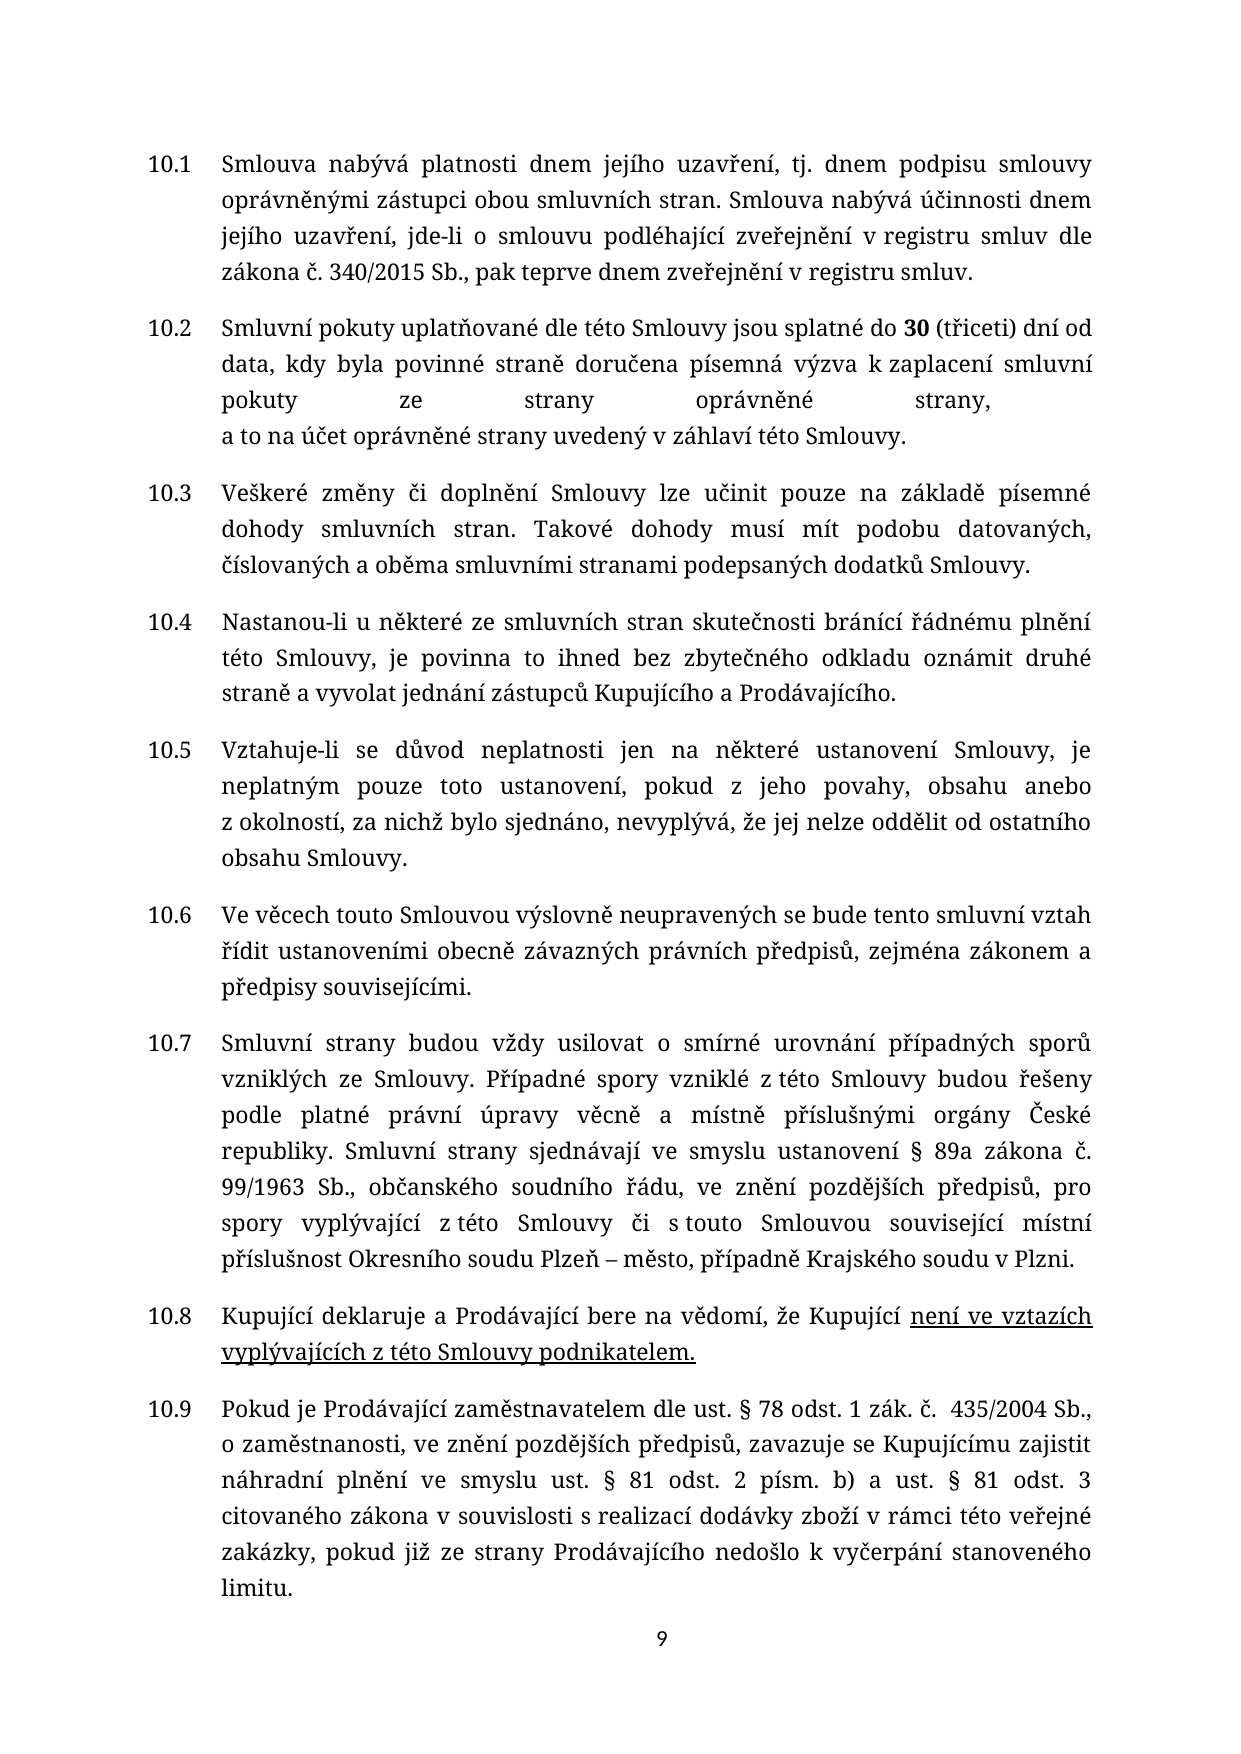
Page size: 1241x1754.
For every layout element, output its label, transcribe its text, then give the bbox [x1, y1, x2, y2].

text 10.6 Ve věcech touto Smlouvou výslovně neupravených se bude tento smluvní vztah řídit ustanoveními obecně závazných právních předpisů, zejména zákonem a předpisy souvisejícími. [148, 899, 1092, 1002]
text 10.9 Pokud je Prodávající zaměstnavatelem dle ust. § 78 odst. 1 zák. č. 435/2004 Sb., o zaměstnanosti, ve znění pozdějších předpisů, zavazuje se Kupujícímu zajistit náhradní plnění ve smyslu ust. § 81 odst. 2 písm. b) a ust. § 81 odst. 3 citovaného zákona v souvislosti s realizací dodávky zboží v rámci této veřejné zakázky, pokud již ze strany Prodávajícího nedošlo k vyčerpání stanoveného limitu. [148, 1392, 1092, 1603]
text 10.1 Smlouva nabývá platnosti dnem jejího uzavření, tj. dnem podpisu smlouvy oprávněnými zástupci obou smluvních stran. Smlouva nabývá účinnosti dnem jejího uzavření, jde-li o smlouvu podléhající zveřejnění v registru smluv dle zákona č. 340/2015 Sb., pak teprve dnem zveřejnění v registru smluv. [148, 148, 1092, 287]
text 10.8 Kupující deklaruje a Prodávající bere na vědomí, že Kupující není ve vztazích vyplývajících z této Smlouvy podnikatelem. [148, 1300, 1092, 1367]
text 10.7 Smluvní strany budou vždy usilovat o smírné urovnání případných sporů vzniklých ze Smlouvy. Případné spory vzniklé z této Smlouvy budou řešeny podle platné právní úpravy věcně a místně příslušnými orgány České republiky. Smluvní strany sjednávají ve smyslu ustanovení § 89a zákona č. 99/1963 Sb., občanského soudního řádu, ve znění pozdějších předpisů, pro spory vyplývající z této Smlouvy či s touto Smlouvou související místní příslušnost Okresního soudu Plzeň – město, případně Krajského soudu v Plzni. [148, 1027, 1092, 1274]
text 10.3 Veškeré změny či doplnění Smlouvy lze učinit pouze na základě písemné dohody smluvních stran. Takové dohody musí mít podobu datovaných, číslovaných a oběma smluvními stranami podepsaných dodatků Smlouvy. [148, 477, 1092, 580]
text 10.5 Vztahuje-li se důvod neplatnosti jen na některé ustanovení Smlouvy, je neplatným pouze toto ustanovení, pokud z jeho povahy, obsahu anebo z okolností, za nichž bylo sjednáno, nevyplývá, že jej nelze oddělit od ostatního obsahu Smlouvy. [148, 734, 1092, 873]
text 10.4 Nastanou-li u některé ze smluvních stran skutečnosti bránící řádnému plnění této Smlouvy, je povinna to ihned bez zbytečného odkladu oznámit druhé straně a vyvolat jednání zástupců Kupujícího a Prodávajícího. [148, 606, 1092, 709]
text 10.2 Smluvní pokuty uplatňované dle této Smlouvy jsou splatné do 30 (třiceti) dní od data, kdy byla povinné straně doručena písemná výzva k zaplacení smluvní pokuty ze strany oprávněné strany, a to na účet oprávněné strany uvedený v záhlaví této Smlouvy. [148, 312, 1092, 451]
